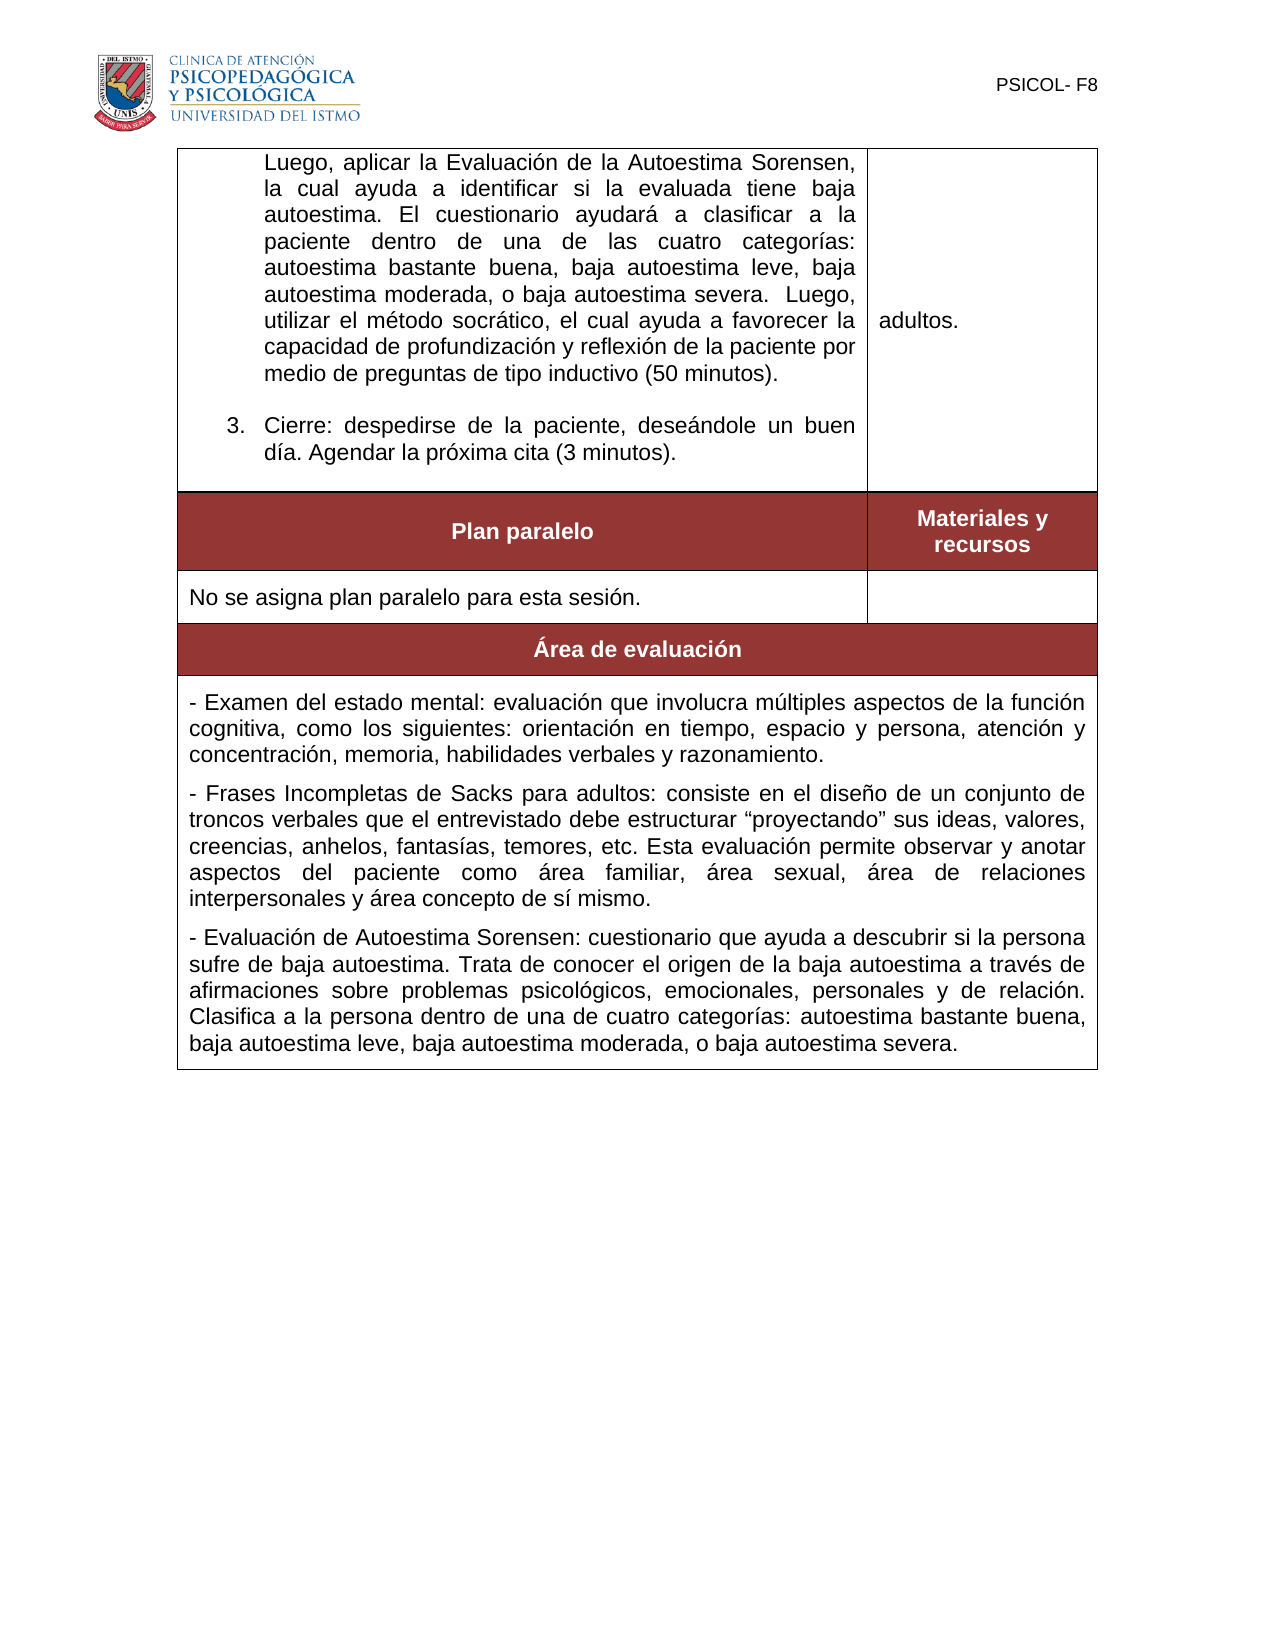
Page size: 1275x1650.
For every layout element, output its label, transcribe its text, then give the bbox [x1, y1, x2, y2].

table_cell No se asigna plan paralelo para esta sesión. [178, 571, 867, 622]
picture [42, 25, 422, 166]
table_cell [178, 149, 867, 491]
table_cell Plan paralelo [178, 493, 867, 570]
table_cell Materiales y recursos [868, 493, 1097, 570]
table_cell [868, 571, 1097, 622]
table_cell - Examen del estado mental: evaluación que involucra múltiples aspectos de la función cognitiva, como los siguientes: orientación en tiempo, espacio y persona, atención y concentración, memoria, habilidades verbales y razonamiento. - Frases Incompletas de Sacks para adultos: consiste en el diseño de un conjunto de troncos verbales que el entrevistado debe estructurar “proyectando” sus ideas, valores, creencias, anhelos, fantasías, temores, etc. Esta evaluación permite observar y anotar aspectos del paciente como área familiar, área sexual, área de relaciones interpersonales y área concepto de sí mismo. - Evaluación de Autoestima Sorensen: cuestionario que ayuda a descubrir si la persona sufre de baja autoestima. Trata de conocer el origen de la baja autoestima a través de afirmaciones sobre problemas psicológicos, emocionales, personales y de relación. Clasifica a la persona dentro de una de cuatro categorías: autoestima bastante buena, baja autoestima leve, baja autoestima moderada, o baja autoestima severa. [178, 676, 1097, 1068]
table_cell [868, 149, 1097, 491]
table_cell Área de evaluación [178, 624, 1097, 675]
